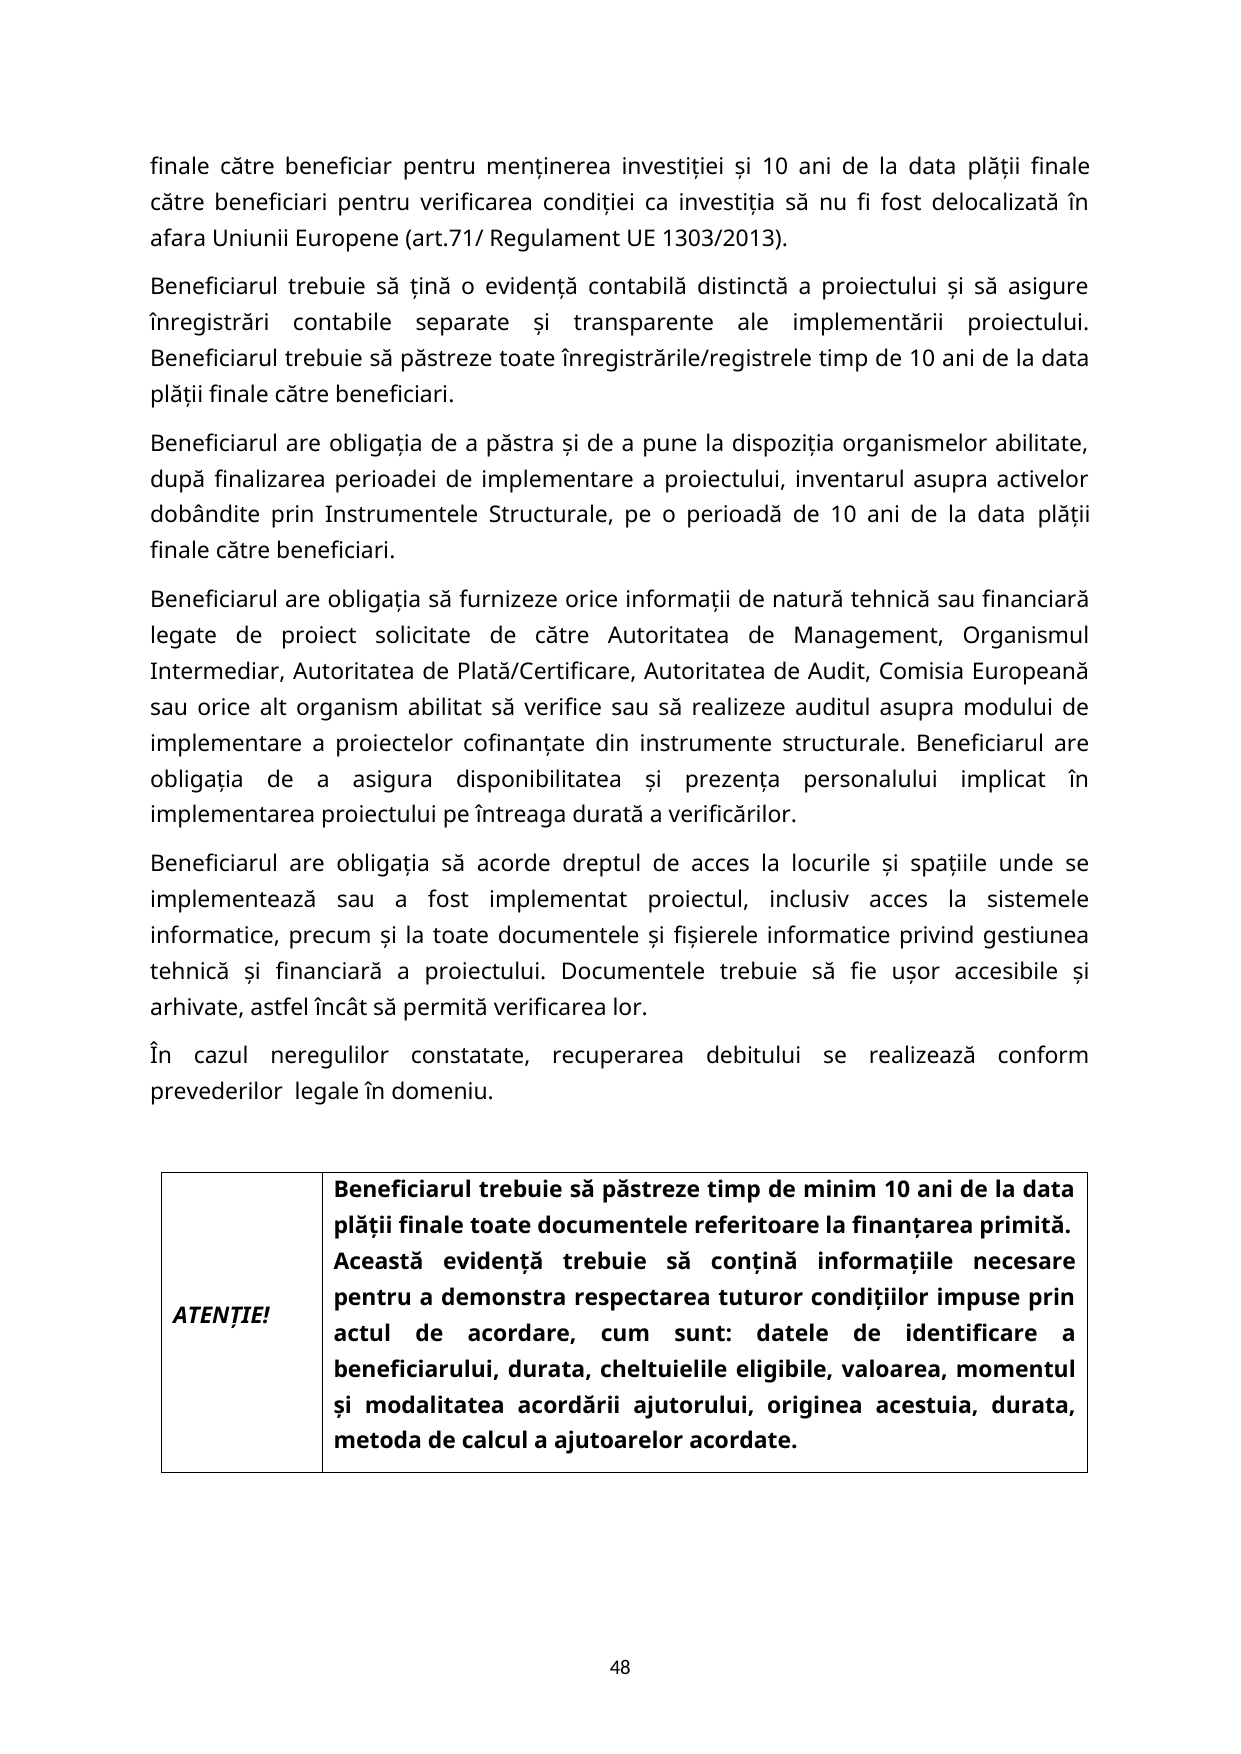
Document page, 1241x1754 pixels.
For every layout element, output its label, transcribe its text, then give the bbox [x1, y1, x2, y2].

table_header ATENȚIE! [162, 1173, 322, 1472]
text Beneficiarul are obligația de a păstra și de a pune la dispoziția organismelor abilitate, după finalizarea perioadei de implementare a proiectului, inventarul asupra activelor dobândite prin Instrumentele Structurale, pe o perioadă de 10 ani de la data plății finale către beneficiari. [150, 427, 1090, 566]
text Beneficiarul trebuie să țină o evidență contabilă distinctă a proiectului și să asigure înregistrări contabile separate și transparente ale implementării proiectului. Beneficiarul trebuie să păstreze toate înregistrările/registrele timp de 10 ani de la data plății finale către beneficiari. [150, 270, 1090, 409]
text În cazul neregulilor constatate, recuperarea debitului se realizează conform prevederilor legale în domeniu. [150, 1039, 1090, 1106]
text Beneficiarul are obligația să acorde dreptul de acces la locurile și spațiile unde se implementează sau a fost implementat proiectul, inclusiv acces la sistemele informatice, precum și la toate documentele și fișierele informatice privind gestiunea tehnică și financiară a proiectului. Documentele trebuie să fie ușor accesibile și arhivate, astfel încât să permită verificarea lor. [150, 847, 1090, 1022]
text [150, 150, 1090, 253]
table_header Beneficiarul trebuie să păstreze timp de minim 10 ani de la data plății finale toate documentele referitoare la finanțarea primită. Această evidență trebuie să conțină informațiile necesare pentru a demonstra respectarea tuturor condițiilor impuse prin actul de acordare, cum sunt: datele de identificare a beneficiarului, durata, cheltuielile eligibile, valoarea, momentul și modalitatea acordării ajutorului, originea acestuia, durata, metoda de calcul a ajutoarelor acordate. [323, 1173, 1087, 1472]
text Beneficiarul are obligația să furnizeze orice informații de natură tehnică sau financiară legate de proiect solicitate de către Autoritatea de Management, Organismul Intermediar, Autoritatea de Plată/Certificare, Autoritatea de Audit, Comisia Europeană sau orice alt organism abilitat să verifice sau să realizeze auditul asupra modului de implementare a proiectelor cofinanțate din instrumente structurale. Beneficiarul are obligația de a asigura disponibilitatea și prezența personalului implicat în implementarea proiectului pe întreaga durată a verificărilor. [150, 583, 1090, 830]
